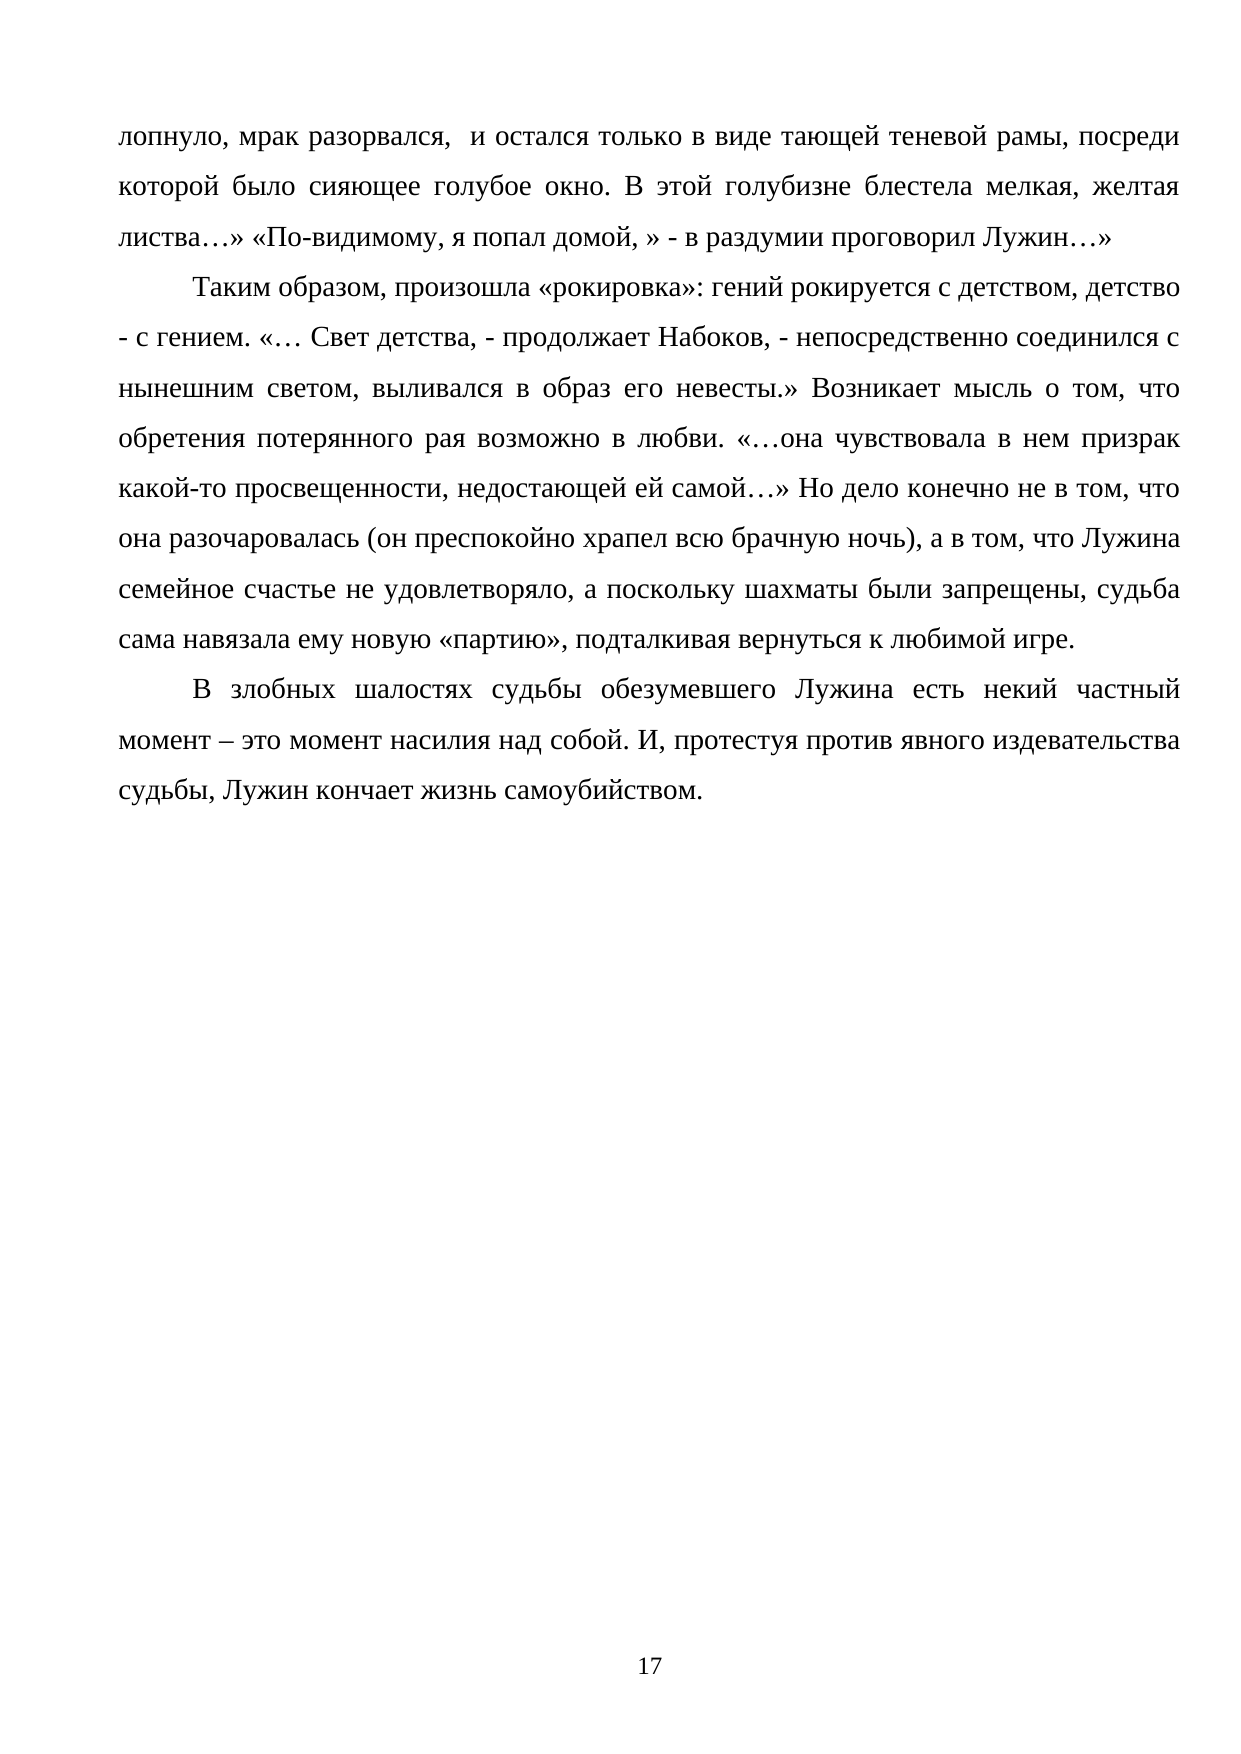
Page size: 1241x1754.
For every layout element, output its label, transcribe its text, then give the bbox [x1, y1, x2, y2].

text В злобных шалостях судьбы обезумевшего Лужина есть некий частный момент – это момент насилия над собой. И, протестуя против явного издевательства судьбы, Лужин кончает жизнь самоубийством. [118, 672, 1181, 806]
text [118, 118, 1181, 252]
text Таким образом, произошла «рокировка»: гений рокируется с детством, детство - с гением. «… Свет детства, - продолжает Набоков, - непосредственно соединился с нынешним светом, выливался в образ его невесты.» Возникает мысль о том, что обретения потерянного рая возможно в любви. «…она чувствовала в нем призрак какой-то просвещенности, недостающей ей самой…» Но дело конечно не в том, что она разочаровалась (он преспокойно храпел всю брачную ночь), а в том, что Лужина семейное счастье не удовлетворяло, а поскольку шахматы были запрещены, судьба сама навязала ему новую «партию», подталкивая вернуться к любимой игре. [118, 269, 1181, 655]
